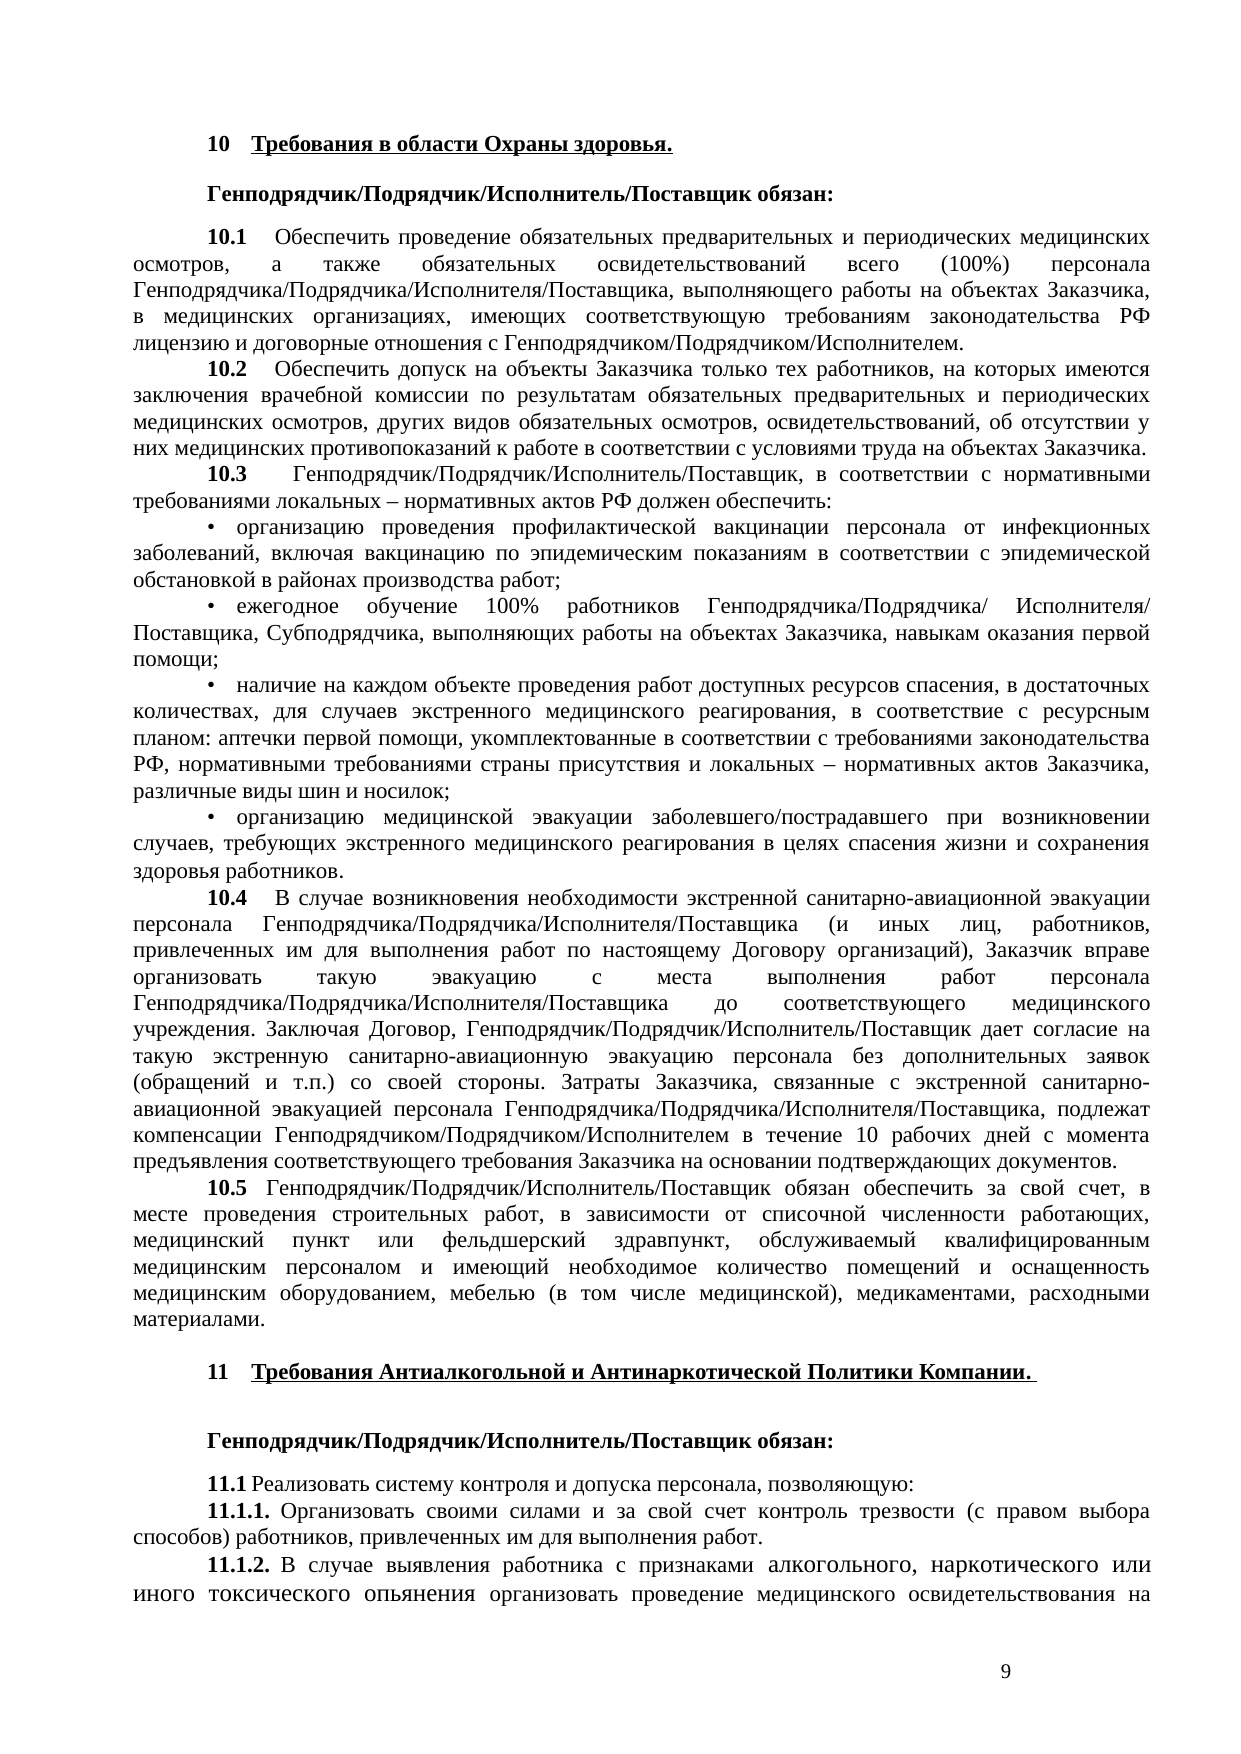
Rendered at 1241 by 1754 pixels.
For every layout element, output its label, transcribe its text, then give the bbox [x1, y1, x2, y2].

list Организовать своими силами и за свой счет контроль трезвости (с правом выбора способов) работников, привлеченных им для выполнения работ. [133, 1497, 1152, 1549]
text • наличие на каждом объекте проведения работ доступных ресурсов спасения, в достаточных количествах, для случаев экстренного медицинского реагирования, в соответствие с ресурсным планом: аптечки первой помощи, укомплектованные в соответствии с требованиями законодательства РФ, нормативными требованиями страны присутствия и локальных – нормативных актов Заказчика, различные виды шин и носилок; [133, 671, 1152, 803]
text Генподрядчик/Подрядчик/Исполнитель/Поставщик обязан: [133, 1427, 1152, 1454]
list Обеспечить проведение обязательных предварительных и периодических медицинских осмотров, а также обязательных освидетельствований всего (100%) персонала Генподрядчика/Подрядчика/Исполнителя/Поставщика, выполняющего работы на объектах Заказчика, в медицинских организациях, имеющих соответствующую требованиям законодательства РФ лицензию и договорные отношения с Генподрядчиком/Подрядчиком/Исполнителем. [133, 223, 1152, 355]
text • организацию проведения профилактической вакцинации персонала от инфекционных заболеваний, включая вакцинацию по эпидемическим показаниям в соответствии с эпидемической обстановкой в районах производства работ; [133, 513, 1152, 592]
list Требования в области Охраны здоровья. [133, 130, 1152, 156]
list Генподрядчик/Подрядчик/Исполнитель/Поставщик, в соответствии с нормативными требованиями локальных – нормативных актов РФ должен обеспечить: [133, 460, 1152, 513]
text • ежегодное обучение 100% работников Генподрядчика/Подрядчика/ Исполнителя/ Поставщика, Субподрядчика, выполняющих работы на объектах Заказчика, навыкам оказания первой помощи; [133, 592, 1152, 671]
list В случае возникновения необходимости экстренной санитарно-авиационной эвакуации персонала Генподрядчика/Подрядчика/Исполнителя/Поставщика (и иных лиц, работников, привлеченных им для выполнения работ по настоящему Договору организаций), Заказчик вправе организовать такую эвакуацию с места выполнения работ персонала Генподрядчика/Подрядчика/Исполнителя/Поставщика до соответствующего медицинского учреждения. Заключая Договор, Генподрядчик/Подрядчик/Исполнитель/Поставщик дает согласие на такую экстренную санитарно-авиационную эвакуацию персонала без дополнительных заявок (обращений и т.п.) со своей стороны. Затраты Заказчика, связанные с экстренной санитарно-авиационной эвакуацией персонала Генподрядчика/Подрядчика/Исполнителя/Поставщика, подлежат компенсации Генподрядчиком/Подрядчиком/Исполнителем в течение 10 рабочих дней с момента предъявления соответствующего требования Заказчика на основании подтверждающих документов. [133, 884, 1152, 1174]
text Генподрядчик/Подрядчик/Исполнитель/Поставщик обязан: [133, 180, 1152, 207]
list Генподрядчик/Подрядчик/Исполнитель/Поставщик обязан обеспечить за свой счет, в месте проведения строительных работ, в зависимости от списочной численности работающих, медицинский пункт или фельдшерский здравпункт, обслуживаемый квалифицированным медицинским персоналом и имеющий необходимое количество помещений и оснащенность медицинским оборудованием, мебелью (в том числе медицинской), медикаментами, расходными материалами. [133, 1174, 1152, 1332]
list Обеспечить допуск на объекты Заказчика только тех работников, на которых имеются заключения врачебной комиссии по результатам обязательных предварительных и периодических медицинских осмотров, других видов обязательных осмотров, освидетельствований, об отсутствии у них медицинских противопоказаний к работе в соответствии с условиями труда на объектах Заказчика. [133, 355, 1152, 460]
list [133, 1549, 1152, 1607]
list Реализовать систему контроля и допуска персонала, позволяющую: [133, 1471, 1152, 1497]
list Требования Антиалкогольной и Антинаркотической Политики Компании. [133, 1358, 1152, 1384]
text • организацию медицинской эвакуации заболевшего/пострадавшего при возникновении случаев, требующих экстренного медицинского реагирования в целях спасения жизни и сохранения здоровья работников. [133, 803, 1152, 884]
